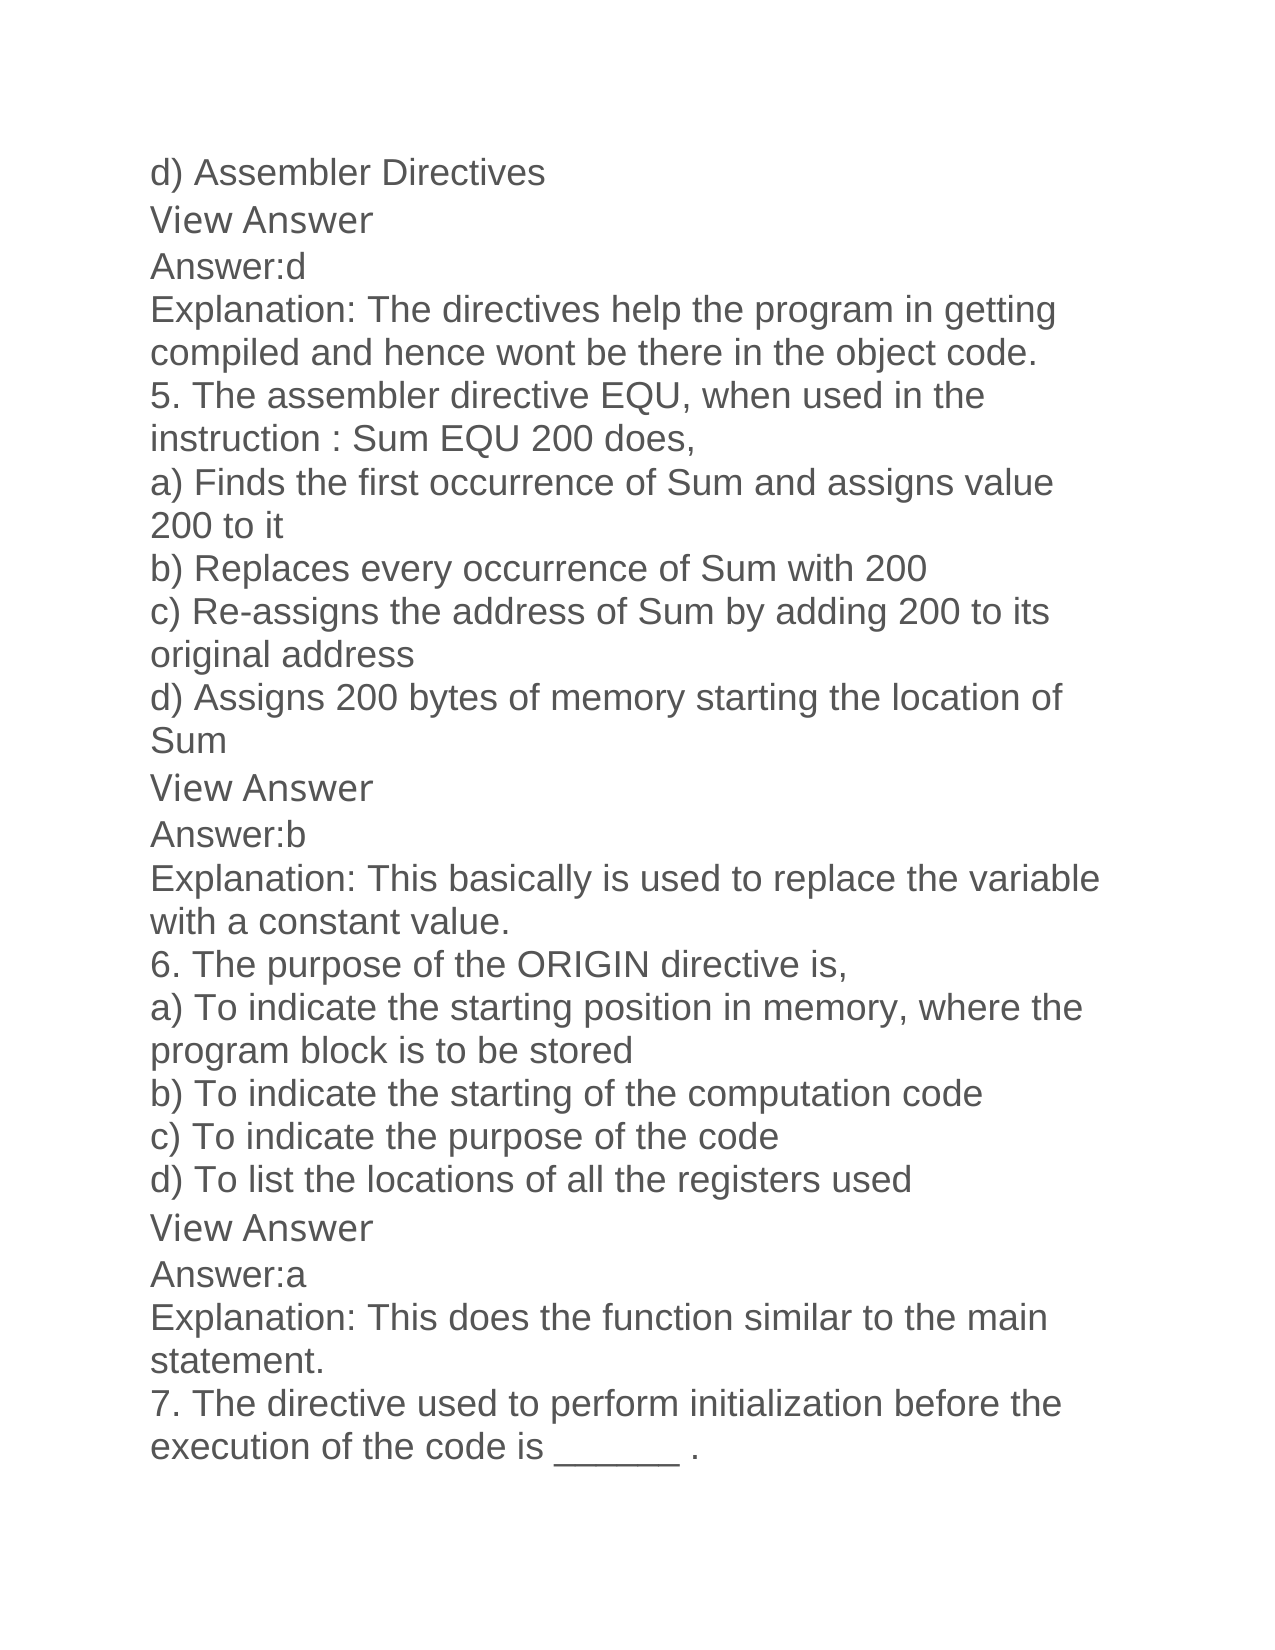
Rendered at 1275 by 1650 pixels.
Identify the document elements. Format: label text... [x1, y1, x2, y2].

text Answer:d Explanation: The directives help the program in getting compiled and hence wont be there in the object code. [150, 244, 1125, 373]
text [150, 1381, 1125, 1467]
text 6. The purpose of the ORIGIN directive is, a) To indicate the starting position in memory, where the program block is to be stored b) To indicate the starting of the computation code c) To indicate the purpose of the code d) To list the locations of all the registers used View Answer [150, 942, 1125, 1252]
text 5. The assembler directive EQU, when used in the instruction : Sum EQU 200 does, a) Finds the first occurrence of Sum and assigns value 200 to it b) Replaces every occurrence of Sum with 200 c) Re-assigns the address of Sum by adding 200 to its original address d) Assigns 200 bytes of memory starting the location of Sum View Answer [150, 373, 1125, 813]
text Answer:a Explanation: This does the function similar to the main statement. [150, 1252, 1125, 1381]
text Answer:b Explanation: This basically is used to replace the variable with a constant value. [150, 813, 1125, 942]
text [150, 150, 1125, 244]
